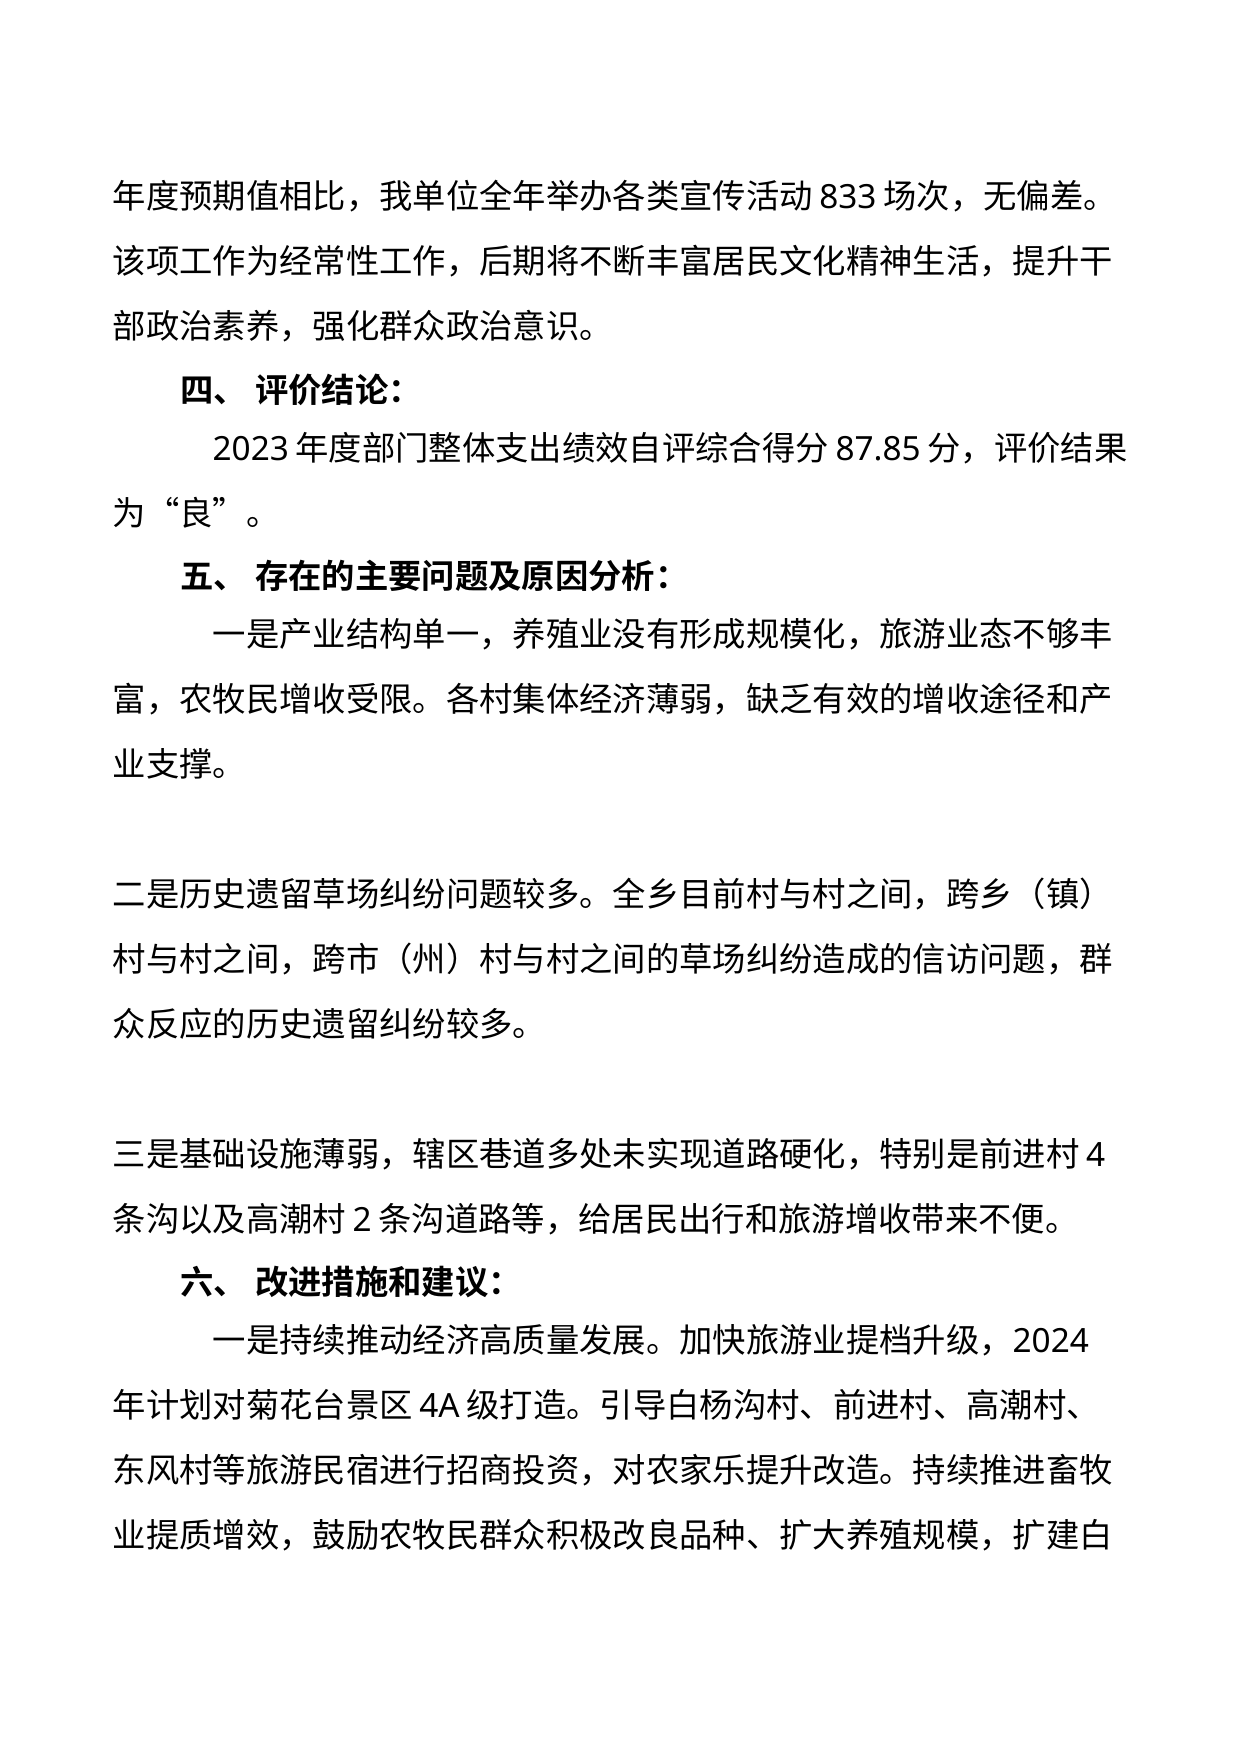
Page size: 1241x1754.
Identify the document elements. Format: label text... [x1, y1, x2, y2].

text 2023年度部门整体支出绩效自评综合得分87.85分，评价结果为“良”。 [112, 413, 1128, 543]
list 改进措施和建议： [180, 1249, 1128, 1306]
list 评价结论： [180, 357, 1128, 413]
list 存在的主要问题及原因分析： [180, 543, 1128, 599]
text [112, 1306, 1128, 1566]
text 一是产业结构单一，养殖业没有形成规模化，旅游业态不够丰富，农牧民增收受限。各村集体经济薄弱，缺乏有效的增收途径和产业支撑。 二是历史遗留草场纠纷问题较多。全乡目前村与村之间，跨乡（镇）村与村之间，跨市（州）村与村之间的草场纠纷造成的信访问题，群众反应的历史遗留纠纷较多。 三是基础设施薄弱，辖区巷道多处未实现道路硬化，特别是前进村4条沟以及高潮村2条沟道路等，给居民出行和旅游增收带来不便。 [112, 599, 1128, 1249]
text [112, 162, 1128, 357]
